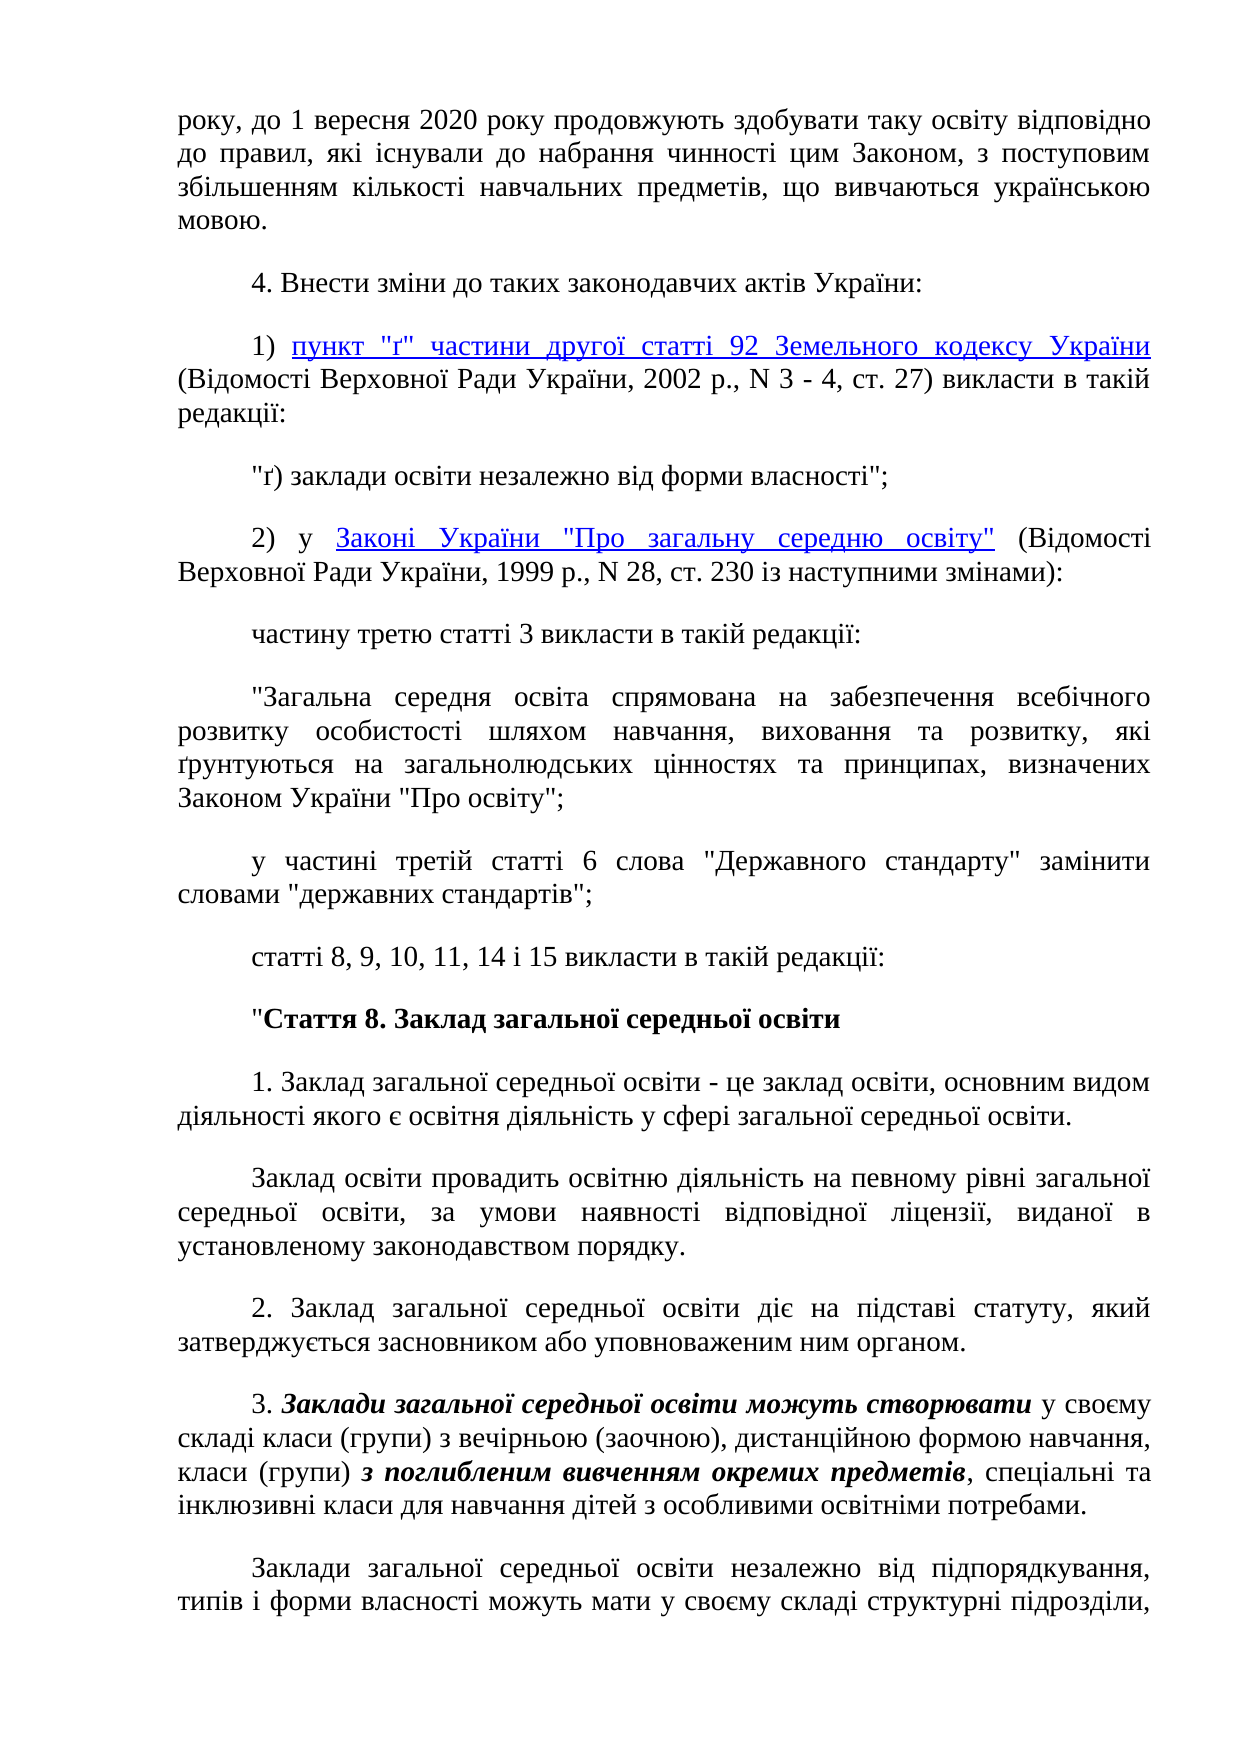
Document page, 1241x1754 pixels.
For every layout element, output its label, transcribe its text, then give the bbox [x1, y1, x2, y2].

text 3. Заклади загальної середньої освіти можуть створювати у своєму складі класи (групи) з вечірньою (заочною), дистанційною формою навчання, класи (групи) з поглибленим вивченням окремих предметів, спеціальні та інклюзивні класи для навчання дітей з особливими освітніми потребами. [177, 1387, 1152, 1521]
text "Загальна середня освіта спрямована на забезпечення всебічного розвитку особистості шляхом навчання, виховання та розвитку, які ґрунтуються на загальнолюдських цінностях та принципах, визначених Законом України "Про освіту"; [177, 679, 1152, 813]
text Заклад освіти провадить освітню діяльність на певному рівні загальної середньої освіти, за умови наявності відповідної ліцензії, виданої в установленому законодавством порядку. [177, 1161, 1152, 1261]
text "ґ) заклади освіти незалежно від форми власності"; [177, 458, 1152, 491]
text 1. Заклад загальної середньої освіти - це заклад освіти, основним видом діяльності якого є освітня діяльність у сфері загальної середньої освіти. [177, 1064, 1152, 1131]
text статті 8, 9, 10, 11, 14 і 15 викласти в такій редакції: [177, 939, 1152, 972]
text 2) у Законі України "Про загальну середню освіту" (Відомості Верховної Ради України, 1999 р., N 28, ст. 230 із наступними змінами): [177, 520, 1152, 587]
text 2. Заклад загальної середньої освіти діє на підставі статуту, який затверджується засновником або уповноваженим ним органом. [177, 1290, 1152, 1357]
text частину третю статті 3 викласти в такій редакції: [177, 617, 1152, 650]
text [177, 102, 1152, 236]
text у частині третій статті 6 слова "Державного стандарту" замінити словами "державних стандартів"; [177, 843, 1152, 910]
text 1) пункт "ґ" частини другої статті 92 Земельного кодексу України (Відомості Верховної Ради України, 2002 р., N 3 - 4, ст. 27) викласти в такій редакції: [177, 328, 1152, 428]
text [177, 1550, 1152, 1617]
text 4. Внести зміни до таких законодавчих актів України: [177, 265, 1152, 299]
text "Стаття 8. Заклад загальної середньої освіти [177, 1002, 1152, 1035]
